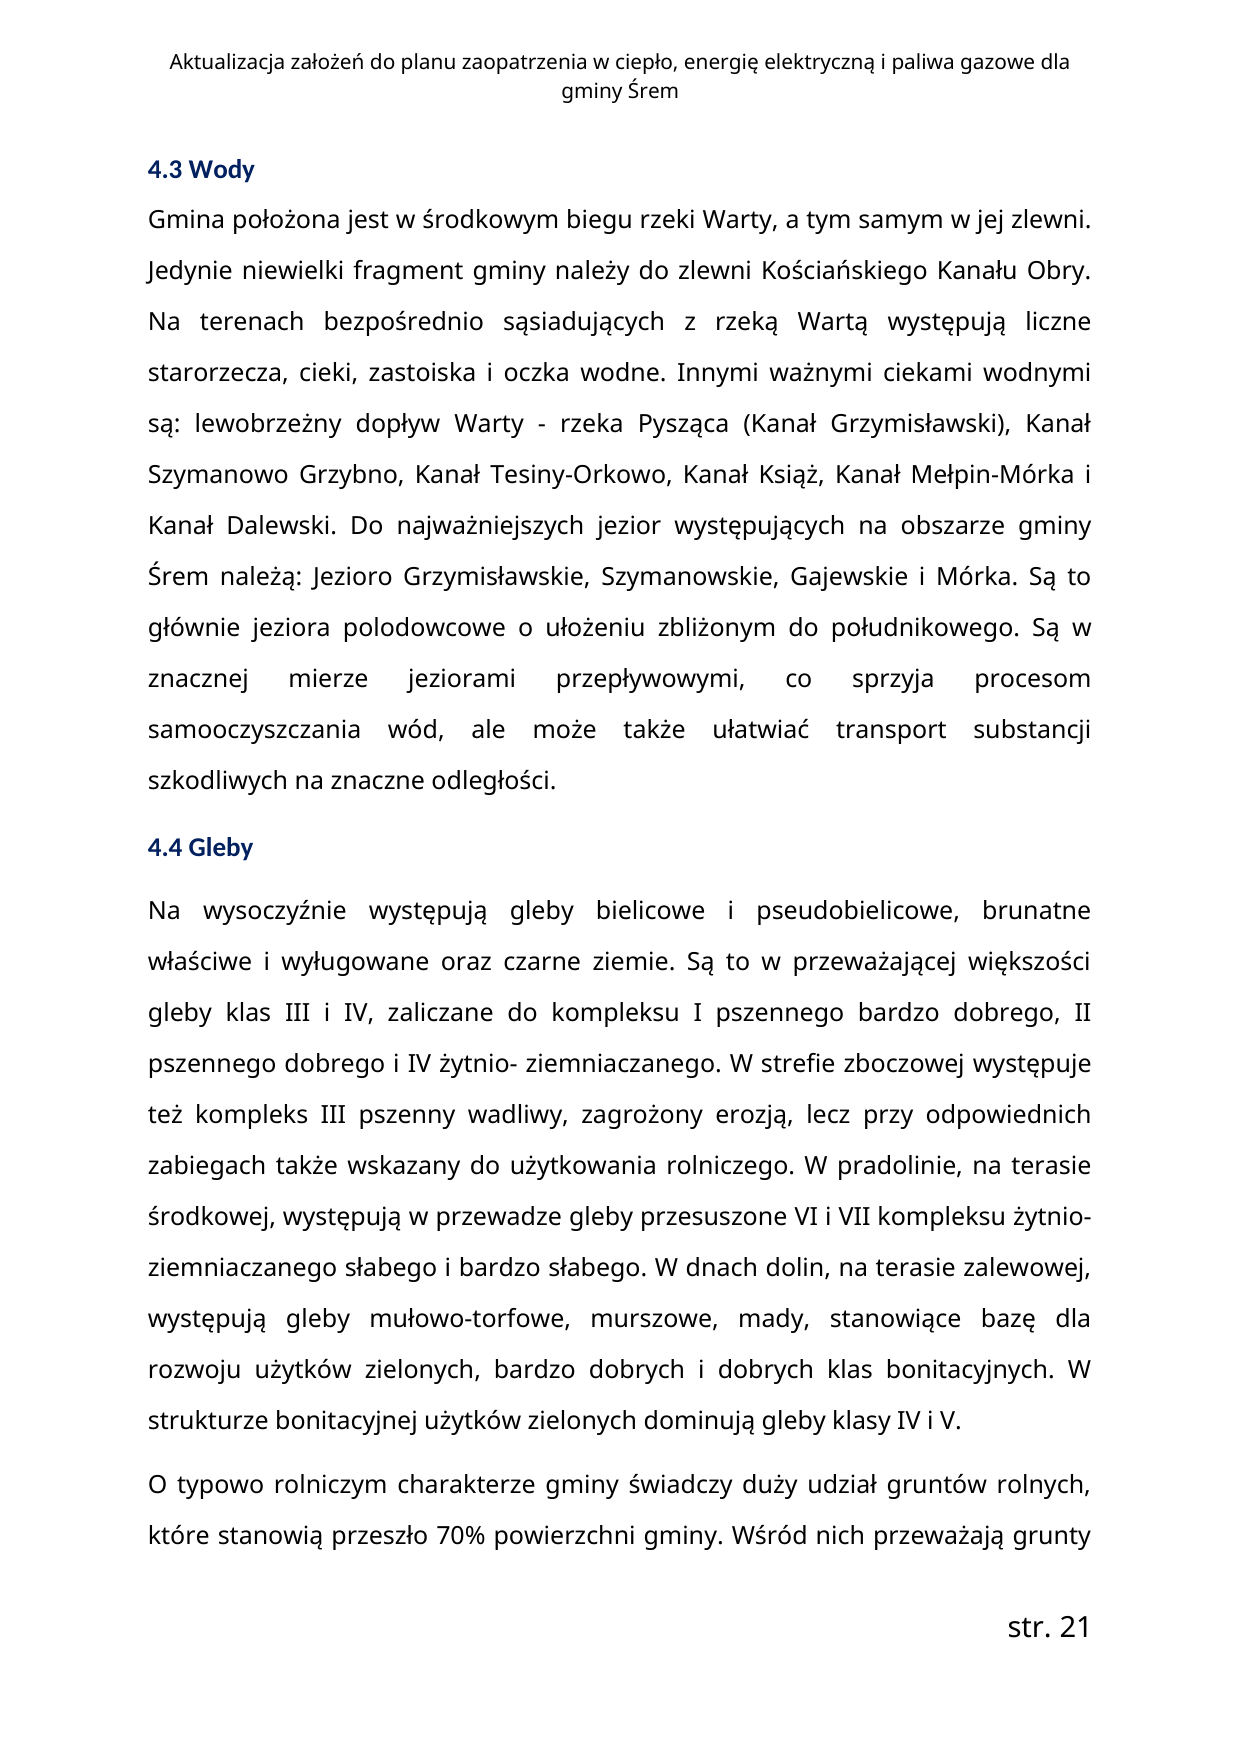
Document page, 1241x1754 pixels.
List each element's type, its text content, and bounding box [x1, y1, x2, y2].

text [148, 1466, 1092, 1552]
text Gmina położona jest w środkowym biegu rzeki Warty, a tym samym w jej zlewni. Jedynie niewielki fragment gminy należy do zlewni Kościańskiego Kanału Obry. Na terenach bezpośrednio sąsiadujących z rzeką Wartą występują liczne starorzecza, cieki, zastoiska i oczka wodne. Innymi ważnymi ciekami wodnymi są: lewobrzeżny dopływ Warty - rzeka Pysząca (Kanał Grzymisławski), Kanał Szymanowo Grzybno, Kanał Tesiny-Orkowo, Kanał Książ, Kanał Mełpin-Mórka i Kanał Dalewski. Do najważniejszych jezior występujących na obszarze gminy Śrem należą: Jezioro Grzymisławskie, Szymanowskie, Gajewskie i Mórka. Są to głównie jeziora polodowcowe o ułożeniu zbliżonym do południkowego. Są w znacznej mierze jeziorami przepływowymi, co sprzyja procesom samooczyszczania wód, ale może także ułatwiać transport substancji szkodliwych na znaczne odległości. [148, 201, 1092, 797]
subtitle 4.4 Gleby [148, 831, 1092, 863]
subtitle 4.3 Wody [148, 152, 1092, 185]
text Na wysoczyźnie występują gleby bielicowe i pseudobielicowe, brunatne właściwe i wyługowane oraz czarne ziemie. Są to w przeważającej większości gleby klas III i IV, zaliczane do kompleksu I pszennego bardzo dobrego, II pszennego dobrego i IV żytnio- ziemniaczanego. W strefie zboczowej występuje też kompleks III pszenny wadliwy, zagrożony erozją, lecz przy odpowiednich zabiegach także wskazany do użytkowania rolniczego. W pradolinie, na terasie środkowej, występują w przewadze gleby przesuszone VI i VII kompleksu żytnio-ziemniaczanego słabego i bardzo słabego. W dnach dolin, na terasie zalewowej, występują gleby mułowo-torfowe, murszowe, mady, stanowiące bazę dla rozwoju użytków zielonych, bardzo dobrych i dobrych klas bonitacyjnych. W strukturze bonitacyjnej użytków zielonych dominują gleby klasy IV i V. [148, 892, 1092, 1437]
